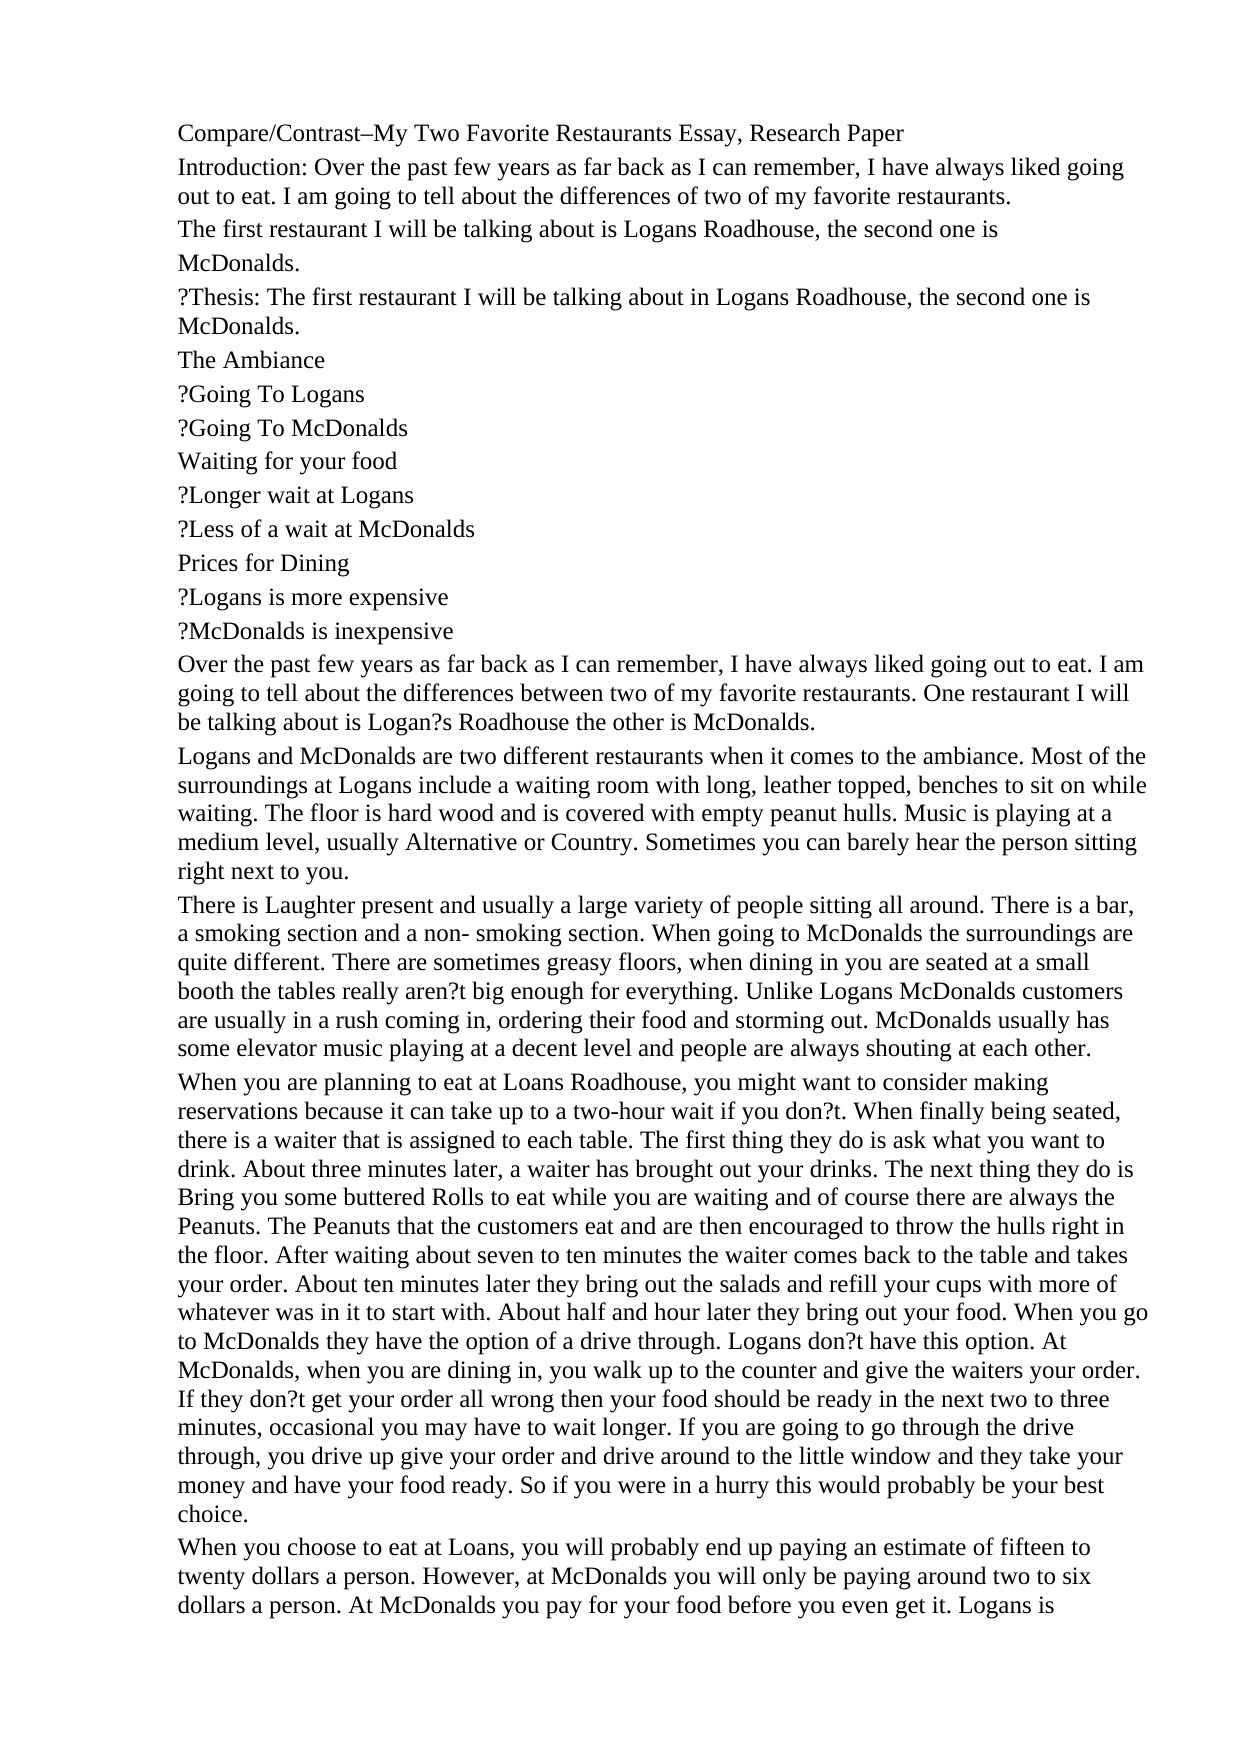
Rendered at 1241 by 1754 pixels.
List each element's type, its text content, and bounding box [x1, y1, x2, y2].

text Prices for Dining [177, 548, 1152, 577]
text Waiting for your food [177, 446, 1152, 475]
text ?Thesis: The first restaurant I will be talking about in Logans Roadhouse, the second one is McDonalds. [177, 282, 1152, 340]
text ?Going To Logans [177, 379, 1152, 407]
text When you are planning to eat at Loans Roadhouse, you might want to consider making reservations because it can take up to a two-hour wait if you don?t. When finally being seated, there is a waiter that is assigned to each table. The first thing they do is ask what you want to drink. About three minutes later, a waiter has brought out your drinks. The next thing they do is Bring you some buttered Rolls to eat while you are waiting and of course there are always the Peanuts. The Peanuts that the customers eat and are then encouraged to throw the hulls right in the floor. After waiting about seven to ten minutes the waiter comes back to the table and takes your order. About ten minutes later they bring out the salads and refill your cups with more of whatever was in it to start with. About half and hour later they bring out your food. When you go to McDonalds they have the option of a drive through. Logans don?t have this option. At McDonalds, when you are dining in, you walk up to the counter and give the waiters your order. If they don?t get your order all wrong then your food should be ready in the next two to three minutes, occasional you may have to wait longer. If you are going to go through the drive through, you drive up give your order and drive around to the little window and they take your money and have your food ready. So if you were in a hurry this would probably be your best choice. [177, 1067, 1152, 1527]
text Over the past few years as far back as I can remember, I have always liked going out to eat. I am going to tell about the differences between two of my favorite restaurants. One restaurant I will be talking about is Logan?s Roadhouse the other is McDonalds. [177, 649, 1152, 736]
text There is Laughter present and usually a large variety of people sitting all around. There is a bar, a smoking section and a non- smoking section. When going to McDonalds the surroundings are quite different. There are sometimes greasy floors, when dining in you are seated at a small booth the tables really aren?t big enough for everything. Unlike Logans McDonalds customers are usually in a rush coming in, ordering their food and storming out. McDonalds usually has some elevator music playing at a decent level and people are always shouting at each other. [177, 890, 1152, 1062]
text ?Going To McDonalds [177, 413, 1152, 441]
text McDonalds. [177, 248, 1152, 277]
text ?McDonalds is inexpensive [177, 616, 1152, 644]
text ?Longer wait at Logans [177, 480, 1152, 509]
text Logans and McDonalds are two different restaurants when it comes to the ambiance. Most of the surroundings at Logans include a waiting room with long, leather topped, benches to sit on while waiting. The floor is hard wood and is covered with empty peanut hulls. Music is playing at a medium level, usually Alternative or Country. Sometimes you can barely hear the person sitting right next to you. [177, 741, 1152, 885]
text ?Logans is more expensive [177, 582, 1152, 611]
text Introduction: Over the past few years as far back as I can remember, I have always liked going out to eat. I am going to tell about the differences of two of my favorite restaurants. [177, 152, 1152, 209]
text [177, 1532, 1152, 1619]
text Compare/Contrast–My Two Favorite Restaurants Essay, Research Paper [177, 118, 1152, 147]
text The first restaurant I will be talking about is Logans Roadhouse, the second one is [177, 214, 1152, 243]
text ?Less of a wait at McDonalds [177, 514, 1152, 543]
text The Ambiance [177, 345, 1152, 374]
